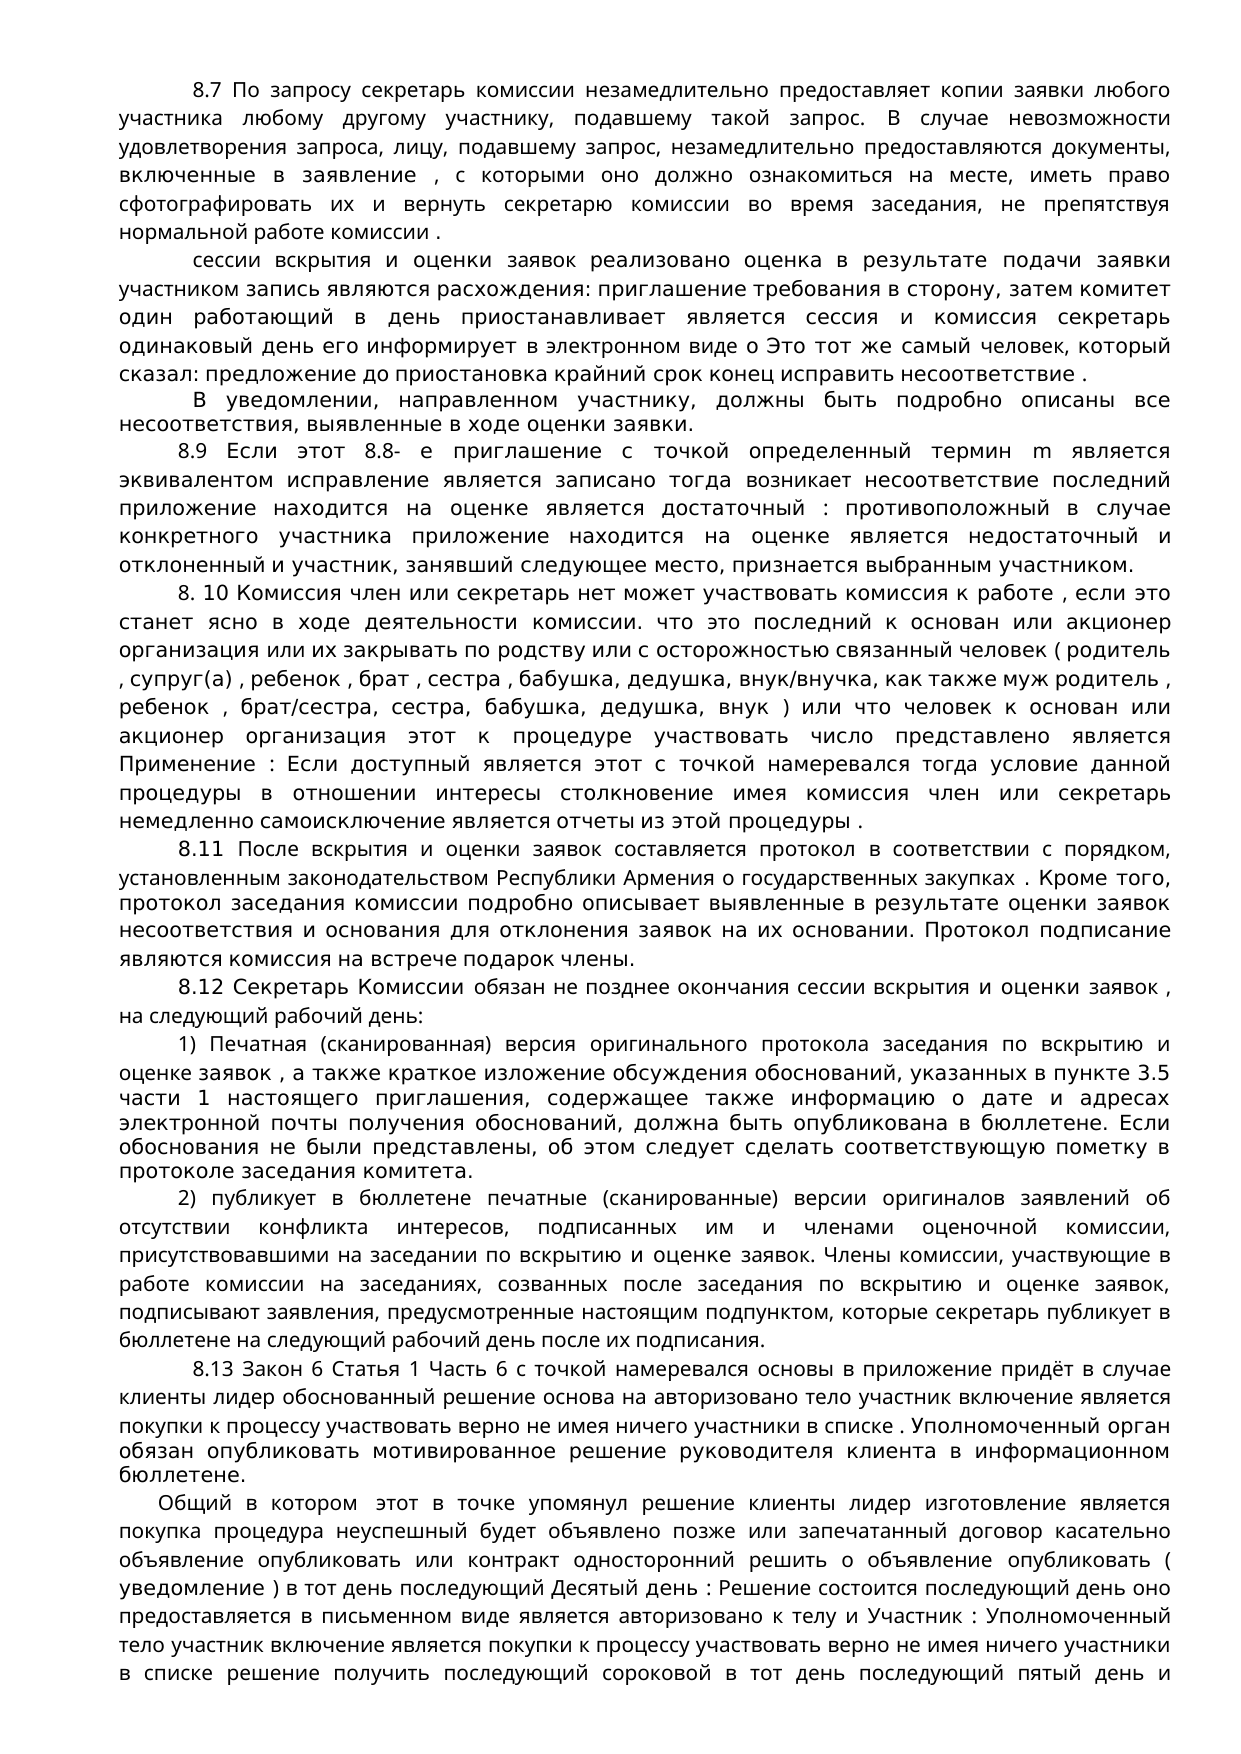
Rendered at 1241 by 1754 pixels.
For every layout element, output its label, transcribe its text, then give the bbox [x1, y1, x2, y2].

text 1) Печатная (сканированная) версия оригинального протокола заседания по вскрытию и оценке заявок , а также краткое изложение обсуждения обоснований, указанных в пункте 3.5 части 1 настоящего приглашения, содержащее также информацию о дате и адресах электронной почты получения обоснований, должна быть опубликована в бюллетене. Если обоснования не были представлены, об этом следует сделать соответствующую пометку в протоколе заседания комитета. [118, 1029, 1171, 1183]
text сессии вскрытия и оценки заявок реализовано оценка в результате подачи заявки участником запись являются расхождения: приглашение требования в сторону, затем комитет один работающий в день приостанавливает является сессия и​ комиссия секретарь одинаковый день его информирует в электронном виде о Это тот же самый человек, который сказал: предложение до приостановка крайний срок конец исправить несоответствие . [118, 246, 1171, 388]
text 8.13 Закон 6 Статья 1 Часть 6 с точкой намеревался основы в приложение придёт в случае клиенты лидер обоснованный решение основа на авторизовано тело участник включение является покупки к процессу участвовать верно не имея ничего участники в списке . Уполномоченный орган обязан опубликовать мотивированное решение руководителя клиента в информационном бюллетене. [118, 1354, 1171, 1488]
text В уведомлении, направленном участнику, должны быть подробно описаны все несоответствия, выявленные в ходе оценки заявки. [118, 388, 1171, 436]
text 8.11 После вскрытия и оценки заявок составляется протокол в соответствии с порядком, установленным законодательством Республики Армения о государственных закупках . Кроме того, протокол заседания комиссии подробно описывает выявленные в результате оценки заявок несоответствия и основания для отклонения заявок на их основании. Протокол подписание являются комиссия на встрече подарок члены. [118, 834, 1171, 972]
text 2) публикует в бюллетене печатные (сканированные) версии оригиналов заявлений об отсутствии конфликта интересов, подписанных им и членами оценочной комиссии, присутствовавшими на заседании по вскрытию и оценке заявок. Члены комиссии, участвующие в работе комиссии на заседаниях, созванных после заседания по вскрытию и оценке заявок, подписывают заявления, предусмотренные настоящим подпунктом, которые секретарь публикует в бюллетене на следующий рабочий день после их подписания. [118, 1183, 1171, 1354]
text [118, 1488, 1171, 1687]
text 8.9 Если этот 8.8- е приглашение с точкой определенный термин m является эквивалентом исправление является записано тогда возникает несоответствие последний приложение находится на оценке является достаточный : противоположный в случае конкретного участника приложение находится на оценке является недостаточный и отклоненный и участник, занявший следующее место, признается выбранным участником. [118, 436, 1171, 578]
text 8.12 Секретарь Комиссии обязан не позднее окончания сессии вскрытия и оценки заявок , на следующий рабочий день: [118, 972, 1171, 1029]
text 8.7 По запросу секретарь комиссии незамедлительно предоставляет копии заявки любого участника любому другому участнику, подавшему такой запрос. В случае невозможности удовлетворения запроса, лицу, подавшему запрос, незамедлительно предоставляются документы, включенные в заявление , с которыми оно должно ознакомиться на месте, иметь право сфотографировать их и вернуть секретарю комиссии во время заседания, не препятствуя нормальной работе комиссии . [118, 75, 1171, 246]
text 8. 10 Комиссия член или секретарь нет может участвовать комиссия к работе , если это станет ясно в ходе деятельности комиссии. что это последний к основан или акционер организация или​ их закрывать по родству или с осторожностью связанный человек ( родитель , супруг(а) , ребенок , брат , сестра , бабушка, дедушка, внук/внучка, как также муж родитель , ребенок , брат/сестра, сестра, бабушка, дедушка, внук ) или что человек к основан или акционер организация этот к процедуре участвовать число представлено является Применение : Если доступный является этот с точкой намеревался тогда условие​ данной процедуры в отношении интересы столкновение имея комиссия член или секретарь немедленно самоисключение является отчеты из этой процедуры . [118, 578, 1171, 834]
